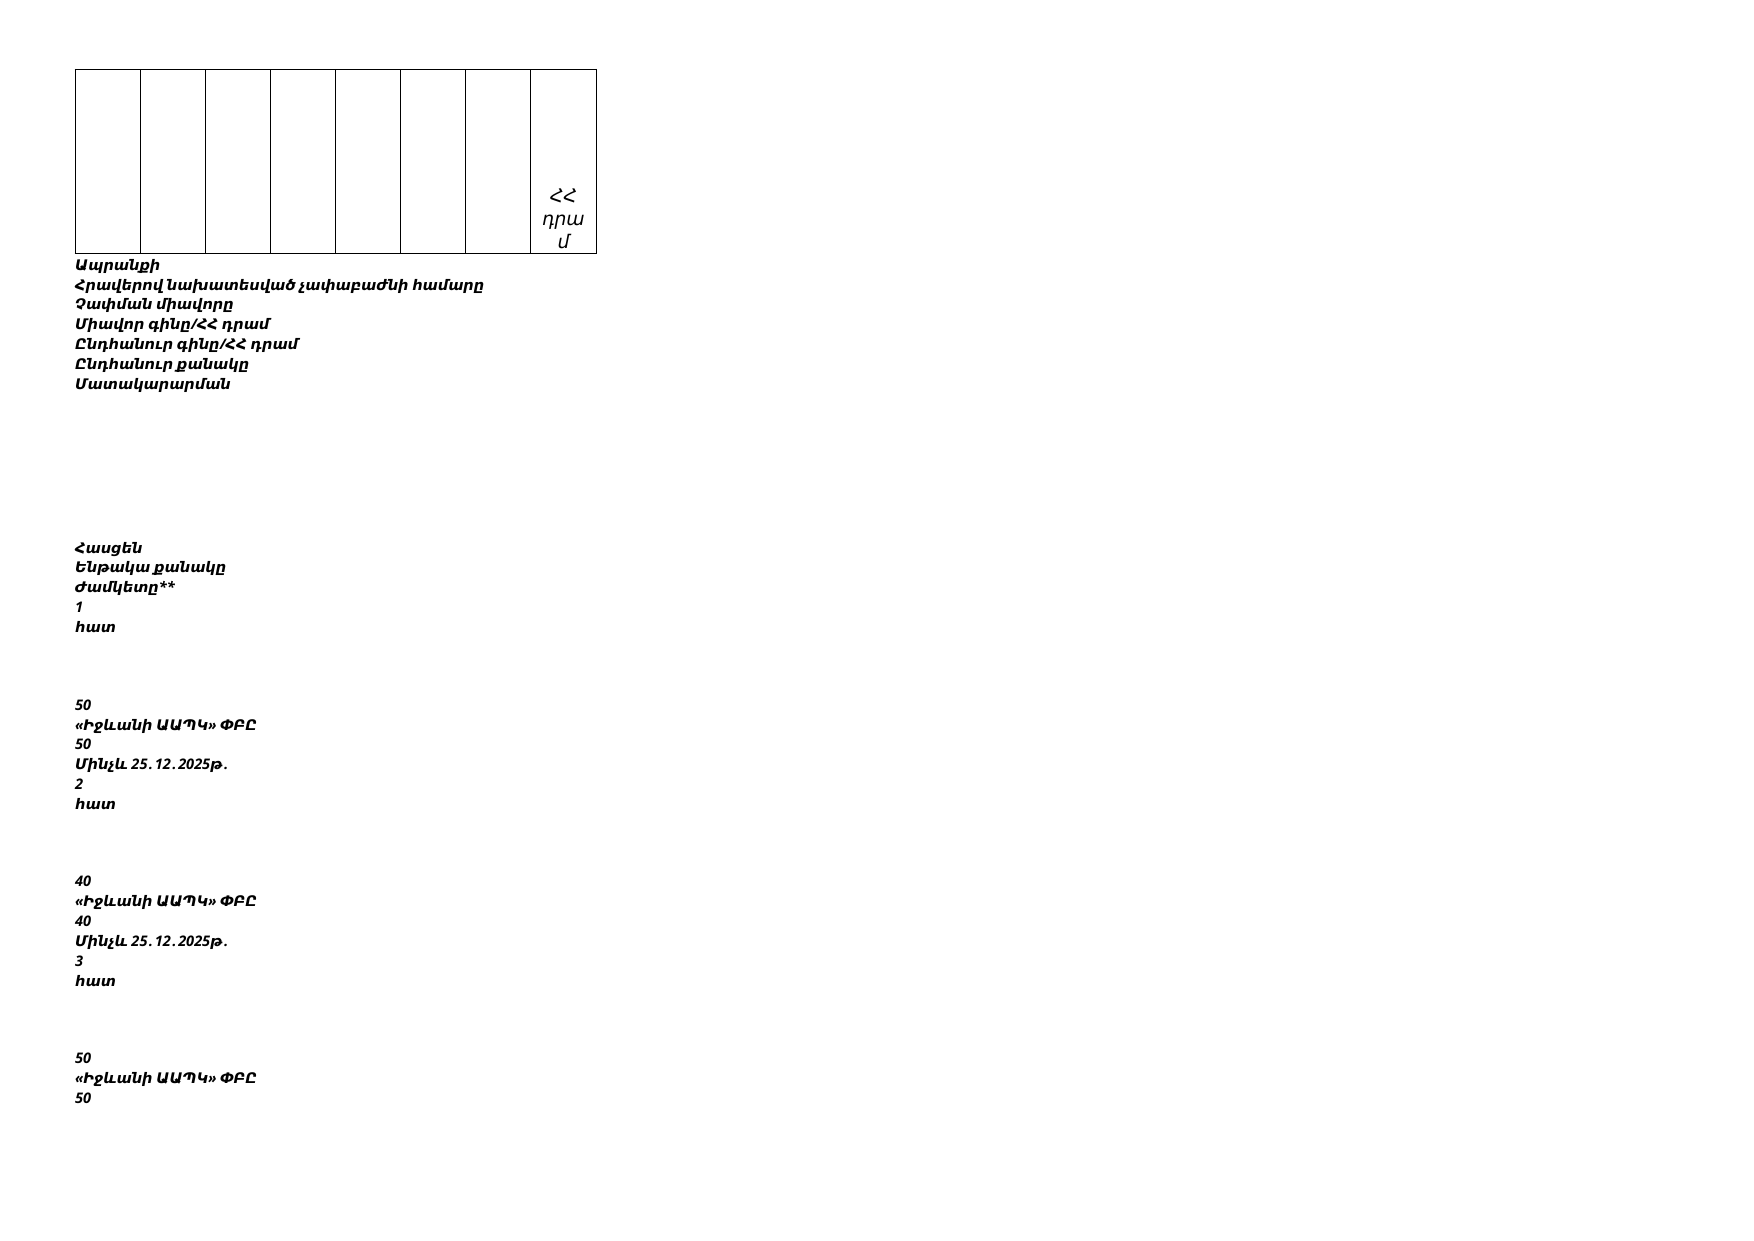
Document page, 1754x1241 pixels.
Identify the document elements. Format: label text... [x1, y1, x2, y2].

text ՀՀ դրամ [542, 70, 585, 253]
